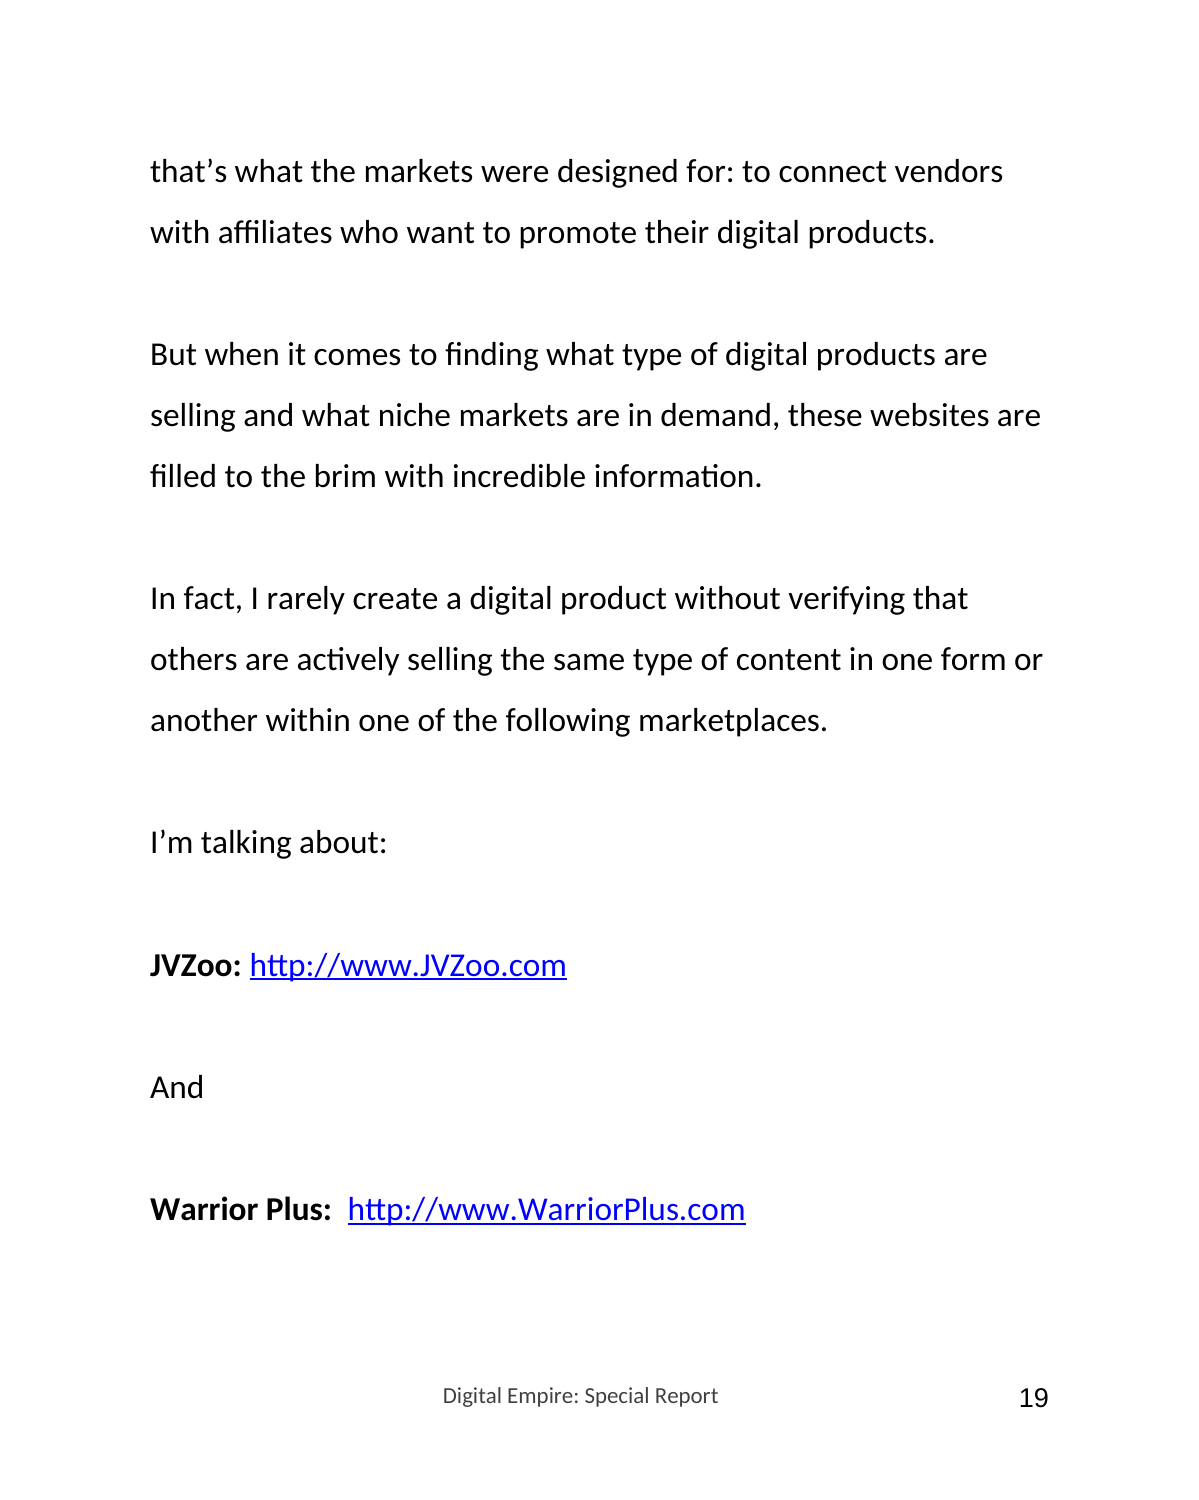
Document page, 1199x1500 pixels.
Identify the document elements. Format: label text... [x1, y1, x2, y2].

text JVZoo: http://www.JVZoo.com [150, 943, 1049, 984]
text But when it comes to finding what type of digital products are selling and what niche markets are in demand, these websites are filled to the brim with incredible information. [150, 333, 1049, 496]
text I’m talking about: [150, 821, 1049, 862]
text And [150, 1066, 1049, 1106]
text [150, 150, 1049, 252]
text In fact, I rarely create a digital product without verifying that others are actively selling the same type of content in one form or another within one of the following marketplaces. [150, 577, 1049, 740]
text Warrior Plus: http://www.WarriorPlus.com [150, 1188, 1049, 1228]
